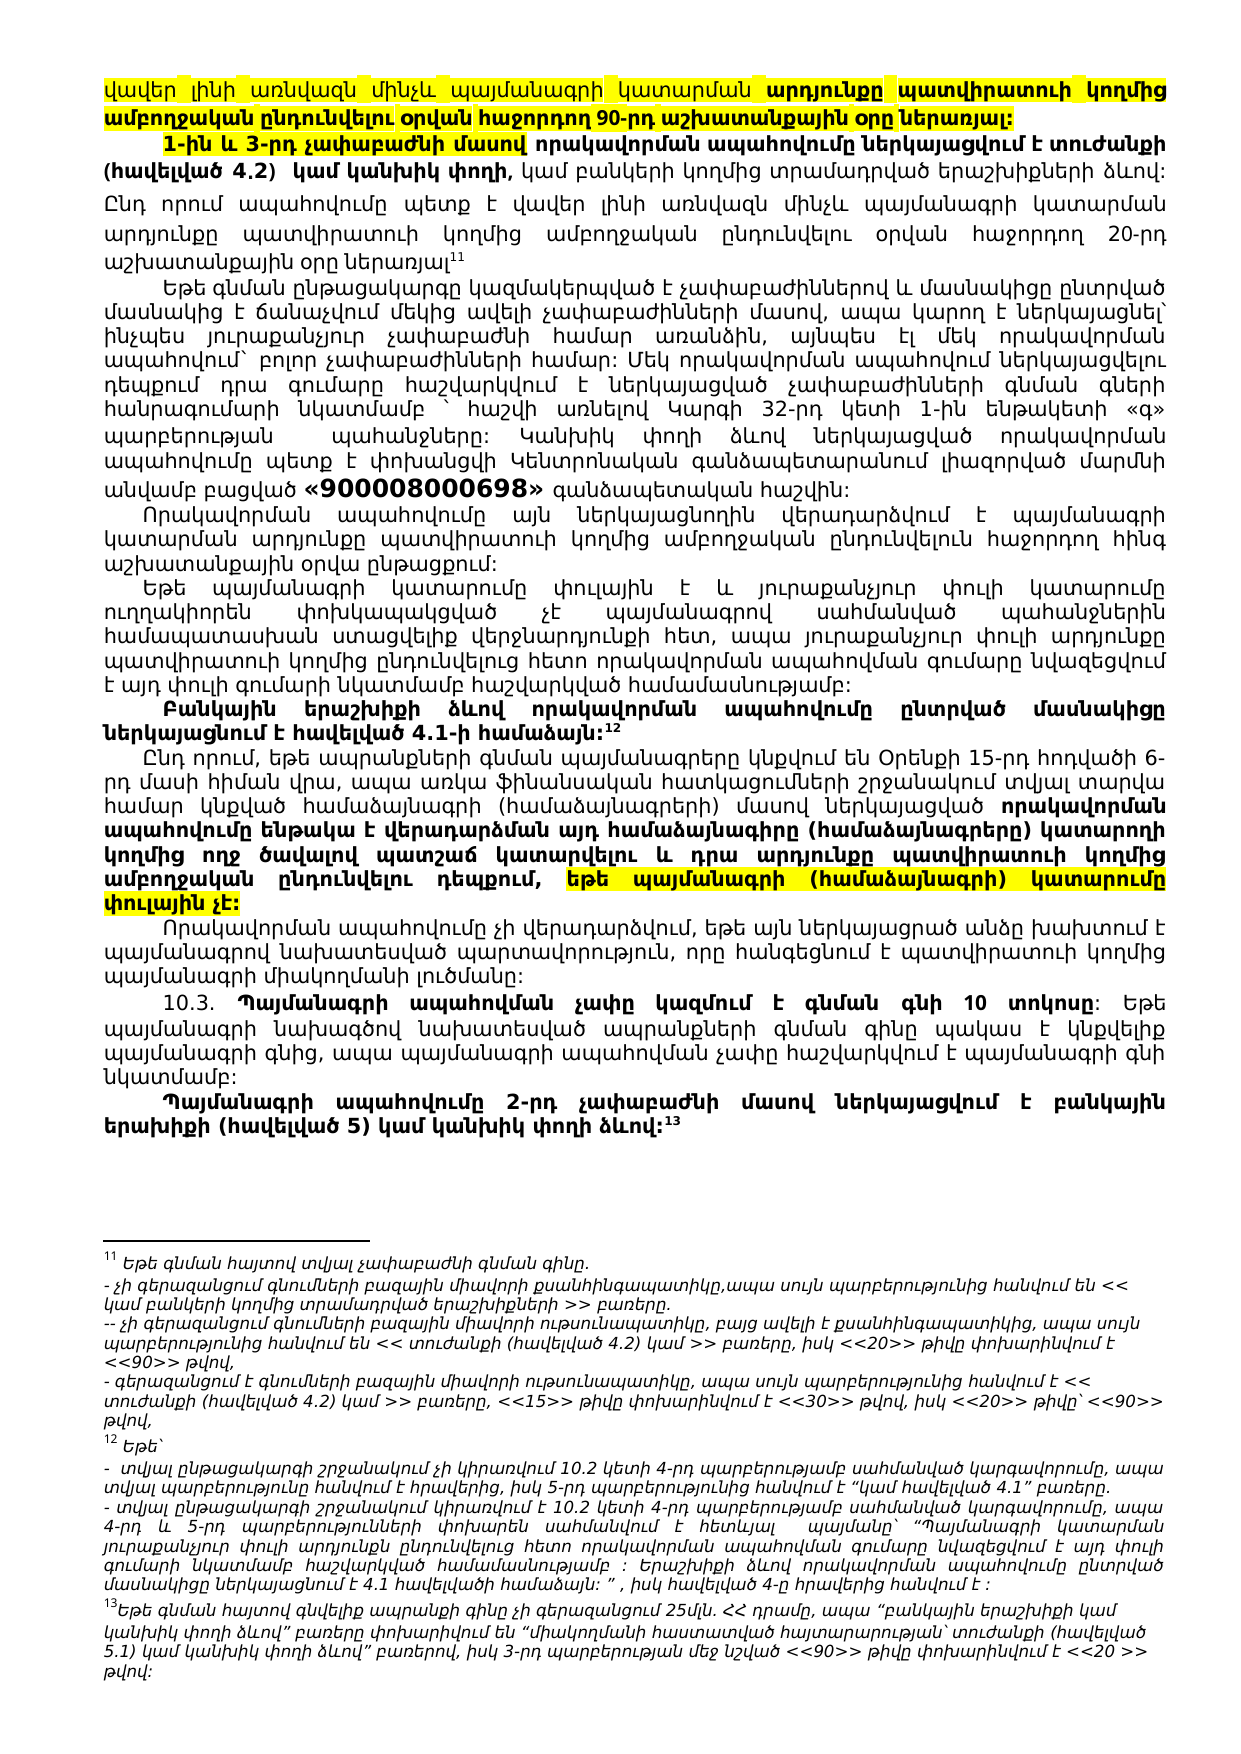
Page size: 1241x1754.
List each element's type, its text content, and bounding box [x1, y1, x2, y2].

text 1-ին և 3-րդ չափաբաժնի մասով որակավորման ապահովումը ներկայացվում է տուժանքի (հավելված 4․2) կամ կանխիկ փողի, կամ բանկերի կողմից տրամադրված երաշխիքների ձևով: Ընդ որում ապահովումը պետք է վավեր լինի առնվազն մինչև պայմանագրի կատարման արդյունքը պատվիրատուի կողմից ամբողջական ընդունվելու օրվան հաջորդող 20-րդ աշխատանքային օրը ներառյալ [103, 132, 1167, 276]
text Եթե պայմանագրի կատարումը փուլային է և յուրաքանչյուր փուլի կատարումը ուղղակիորեն փոխկապակցված չէ պայմանագրով սահմանված պահանջներին համապատասխան ստացվելիք վերջնարդյունքի հետ, ապա յուրաքանչյուր փուլի արդյունքը պատվիրատուի կողմից ընդունվելուց հետո որակավորման ապահովման գումարը նվազեցվում է այդ փուլի գումարի նկատմամբ հաշվարկված համամասնությամբ: [103, 576, 1167, 697]
text Որակավորման ապահովումը չի վերադարձվում, եթե այն ներկայացրած անձը խախտում է պայմանագրով նախատեսված պարտավորություն, որը հանգեցնում է պատվիրատուի կողմից պայմանագրի միակողմանի լուծմանը: [103, 916, 1167, 988]
text Որակավորման ապահովումը այն ներկայացնողին վերադարձվում է պայմանագրի կատարման արդյունքը պատվիրատուի կողմից ամբողջական ընդունվելուն հաջորդող հինգ աշխատանքային օրվա ընթացքում: [103, 503, 1167, 576]
text Ընդ որում, եթե ապրանքների գնման պայմանագրերը կնքվում են Օրենքի 15-րդ հոդվածի 6-րդ մասի հիման վրա, ապա առկա ֆինանսական հատկացումների շրջանակում տվյալ տարվա համար կնքված համաձայնագրի (համաձայնագրերի) մասով ներկայացված որակավորման ապահովումը ենթակա է վերադարձման այդ համաձայնագիրը (համաձայնագրերը) կատարողի կողմից ողջ ծավալով պատշաճ կատարվելու և դրա արդյունքը պատվիրատուի կողմից ամբողջական ընդունվելու դեպքում, եթե պայմանագրի (համաձայնագրի) կատարումը փուլային չէ: [103, 746, 1167, 916]
text 10.3. Պայմանագրի ապահովման չափը կազմում է գնման գնի 10 տոկոսը: Եթե պայմանագրի նախագծով նախատեսված ապրանքների գնման գինը պակաս է կնքվելիք պայմանագրի գնից, ապա պայմանագրի ապահովման չափը հաշվարկվում է պայմանագրի գնի նկատմամբ: [103, 988, 1167, 1090]
text Եթե գնման ընթացակարգը կազմակերպված է չափաբաժիններով և մասնակիցը ընտրված մասնակից է ճանաչվում մեկից ավելի չափաբաժինների մասով, ապա կարող է ներկայացնել՝ ինչպես յուրաքանչյուր չափաբաժնի համար առանձին, այնպես էլ մեկ որակավորման ապահովում` բոլոր չափաբաժինների համար: Մեկ որակավորման ապահովում ներկայացվելու դեպքում դրա գումարը հաշվարկվում է ներկայացված չափաբաժինների գնման գների հանրագումարի նկատմամբ ՝ հաշվի առնելով Կարգի 32-րդ կետի 1-ին ենթակետի «գ» պարբերության պահանջները: Կանխիկ փողի ձևով ներկայացված որակավորման ապահովումը պետք է փոխանցվի Կենտրոնական գանձապետարանում լիազորված մարմնի անվամբ բացված «900008000698» գանձապետական հաշվին: [103, 276, 1167, 503]
text Բանկային երաշխիքի ձևով որակավորման ապահովումը ընտրված մասնակիցը ներկայացնում է հավելված 4.1-ի համաձայն: [103, 697, 1167, 746]
text Պայմանագրի ապահովումը 2-րդ չափաբաժնի մասով ներկայացվում է բանկային երախիքի (հավելված 5) կամ կանխիկ փողի ձևով: [103, 1090, 1167, 1138]
